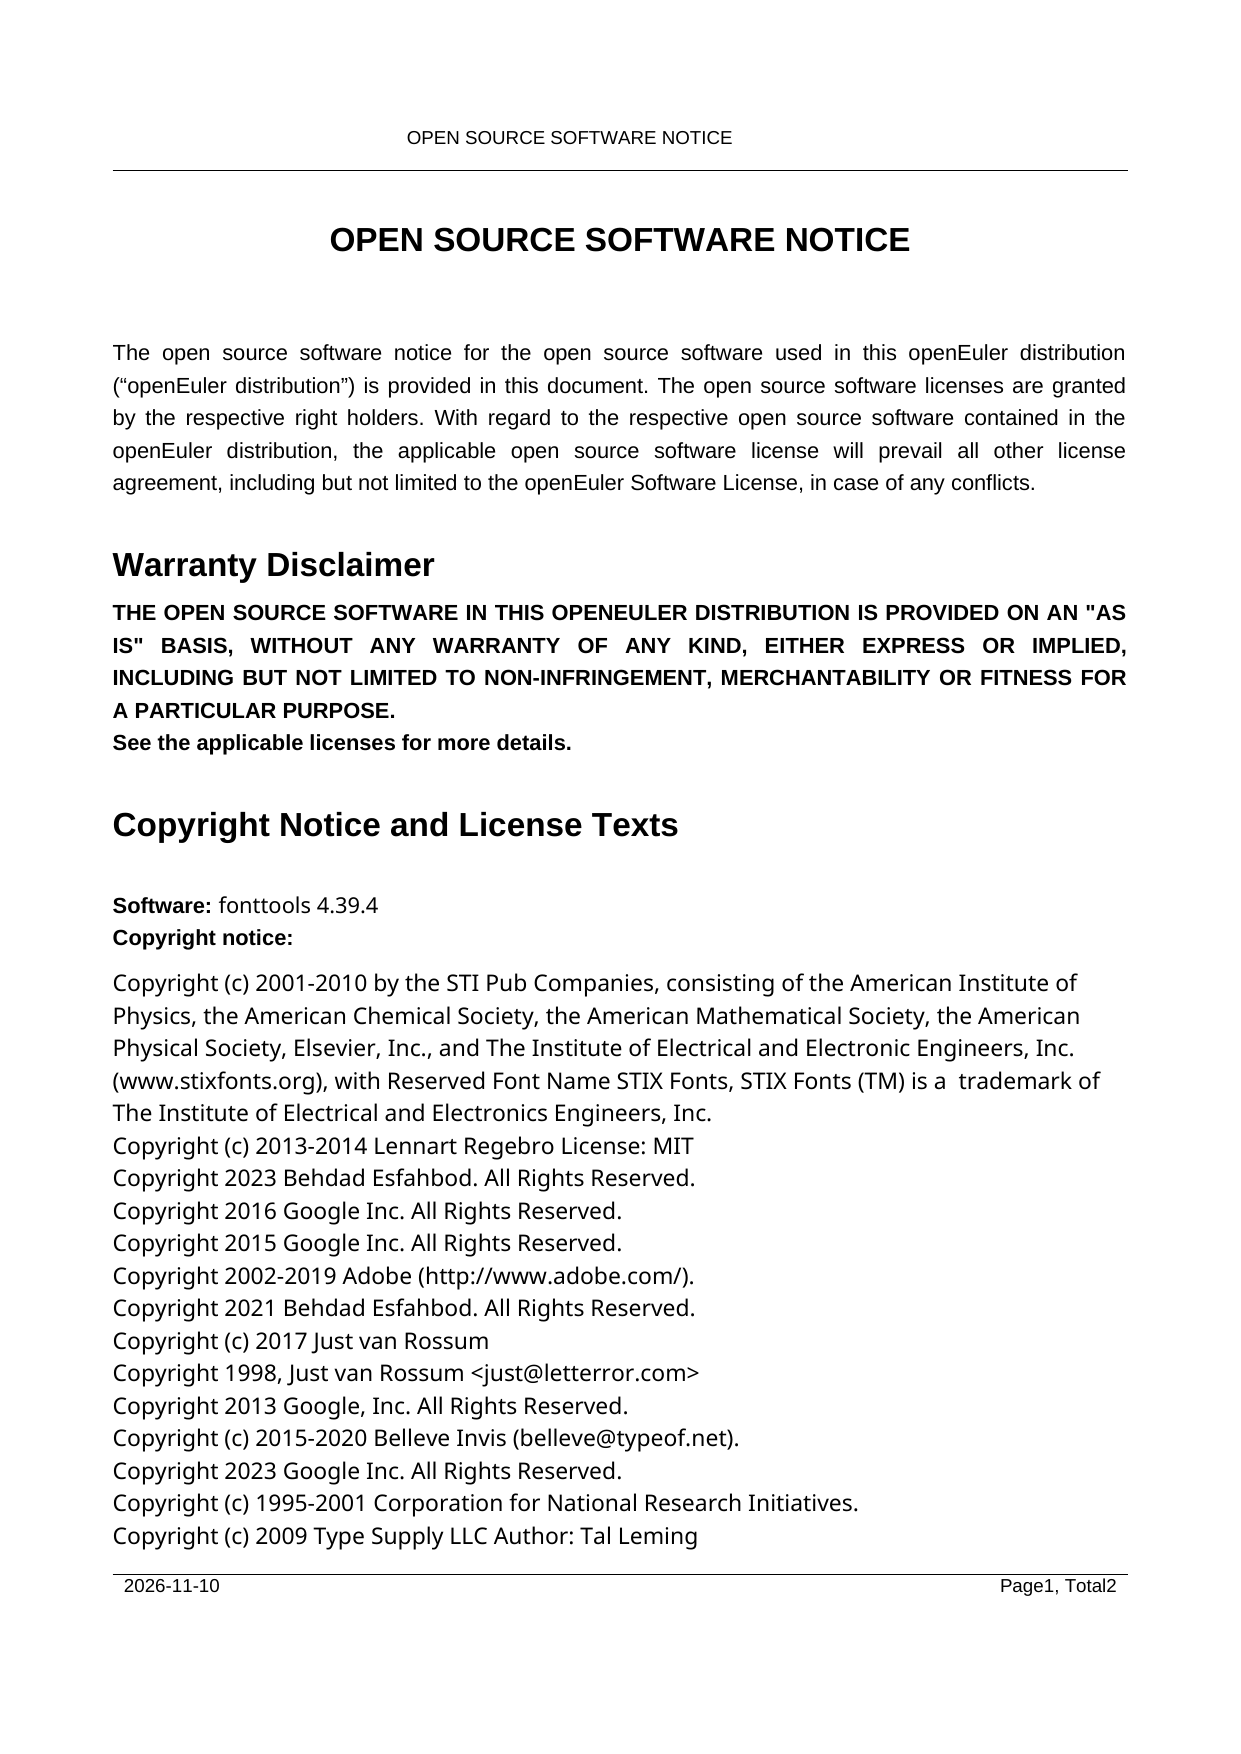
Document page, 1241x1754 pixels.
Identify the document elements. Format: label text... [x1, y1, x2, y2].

text OPEN SOURCE SOFTWARE NOTICE [112, 206, 1128, 271]
text Copyright notice: [112, 921, 1128, 954]
text Warranty Disclaimer [112, 531, 1128, 596]
title Software: fonttools 4.39.4 [112, 889, 1128, 921]
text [112, 966, 1128, 1551]
text The open source software notice for the open source software used in this openEuler distribution (“openEuler distribution”) is provided in this document. The open source software licenses are granted by the respective right holders. With regard to the respective open source software contained in the openEuler distribution, the applicable open source software license will prevail all other license agreement, including but not limited to the openEuler Software License, in case of any conflicts. [112, 336, 1128, 499]
text THE OPEN SOURCE SOFTWARE IN THIS OPENEULER DISTRIBUTION IS PROVIDED ON AN "AS IS" BASIS, WITHOUT ANY WARRANTY OF ANY KIND, EITHER EXPRESS OR IMPLIED, INCLUDING BUT NOT LIMITED TO NON-INFRINGEMENT, MERCHANTABILITY OR FITNESS FOR A PARTICULAR PURPOSE. See the applicable licenses for more details. [112, 596, 1128, 759]
text Copyright Notice and License Texts [112, 791, 1128, 856]
